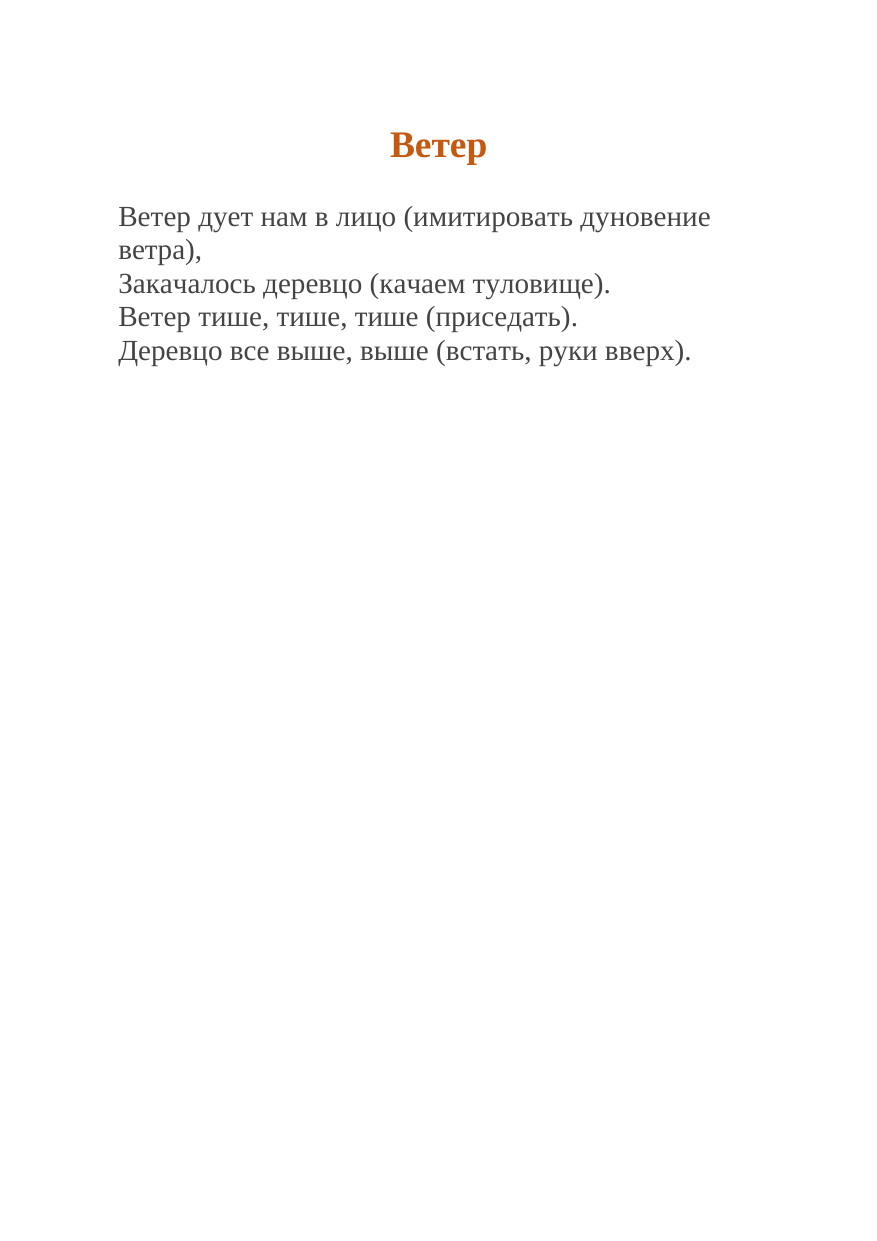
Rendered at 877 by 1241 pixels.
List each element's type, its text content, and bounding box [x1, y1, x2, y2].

text Ветер дует нам в лицо (имитировать дуновение ветра), Закачалось деревцо (качаем туловище). Ветер тише, тише, тише (приседать). Деревцо все выше, выше (встать, руки вверх). [118, 165, 759, 367]
text Ветер [118, 89, 759, 165]
